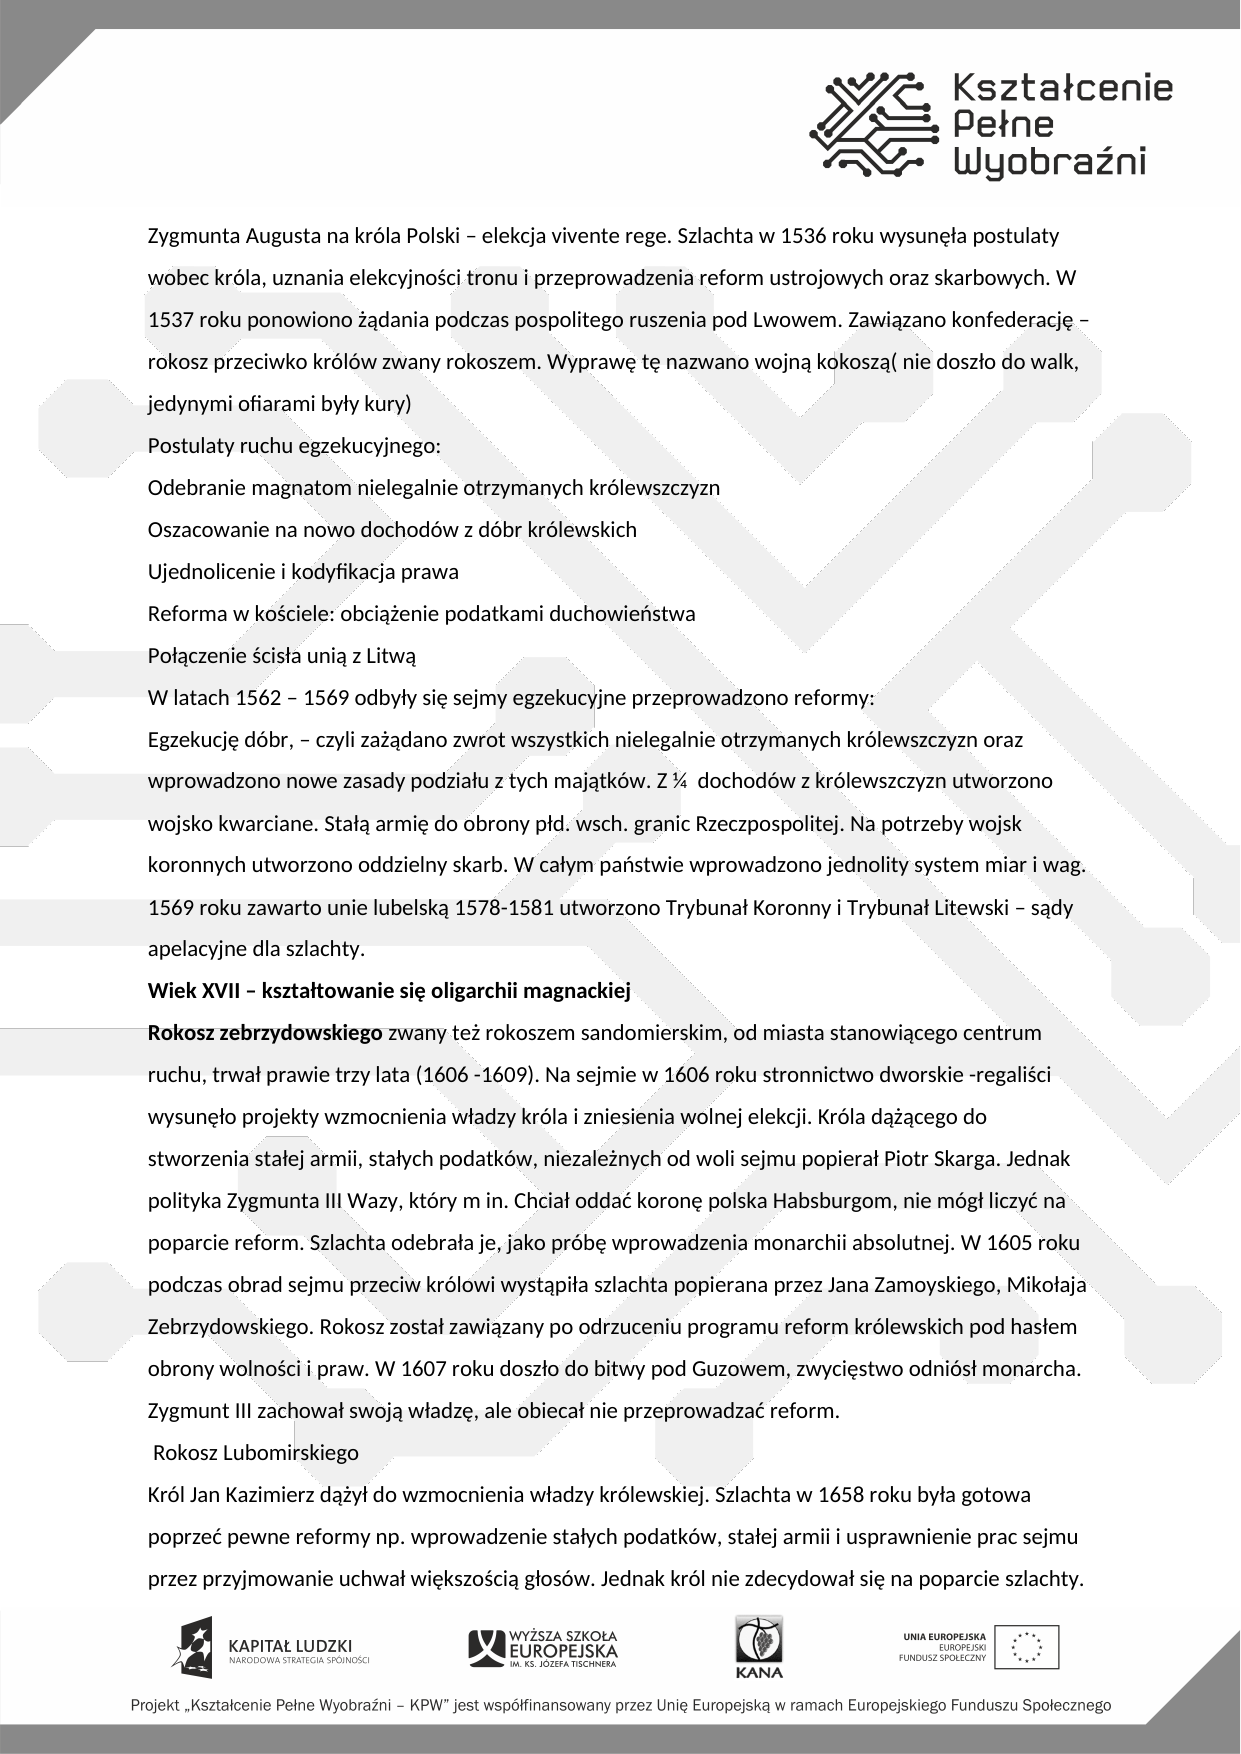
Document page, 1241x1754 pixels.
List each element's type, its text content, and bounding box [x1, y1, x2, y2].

text Egzekucję dóbr, – czyli zażądano zwrot wszystkich nielegalnie otrzymanych królewszczyzn oraz wprowadzono nowe zasady podziału z tych majątków. Z ¼ dochodów z królewszczyzn utworzono wojsko kwarciane. Stałą armię do obrony płd. wsch. granic Rzeczpospolitej. Na potrzeby wojsk koronnych utworzono oddzielny skarb. W całym państwie wprowadzono jednolity system miar i wag. [148, 725, 1093, 879]
text Postulaty ruchu egzekucyjnego: [148, 431, 1093, 459]
picture [0, 1607, 1241, 1754]
text Wiek XVII – kształtowanie się oligarchii magnackiej [148, 977, 1093, 1004]
text Połączenie ścisła unią z Litwą [148, 641, 1093, 669]
picture [0, 0, 1241, 207]
text Rokosz zebrzydowskiego zwany też rokoszem sandomierskim, od miasta stanowiącego centrum ruchu, trwał prawie trzy lata (1606 -1609). Na sejmie w 1606 roku stronnictwo dworskie -regaliści wysunęło projekty wzmocnienia władzy króla i zniesienia wolnej elekcji. Króla dążącego do stworzenia stałej armii, stałych podatków, niezależnych od woli sejmu popierał Piotr Skarga. Jednak polityka Zygmunta III Wazy, który m in. Chciał oddać koronę polska Habsburgom, nie mógł liczyć na poparcie reform. Szlachta odebrała je, jako próbę wprowadzenia monarchii absolutnej. W 1605 roku podczas obrad sejmu przeciw królowi wystąpiła szlachta popierana przez Jana Zamoyskiego, Mikołaja Zebrzydowskiego. Rokosz został zawiązany po odrzuceniu programu reform królewskich pod hasłem obrony wolności i praw. W 1607 roku doszło do bitwy pod Guzowem, zwycięstwo odniósł monarcha. Zygmunt III zachował swoją władzę, ale obiecał nie przeprowadzać reform. [148, 1018, 1093, 1424]
text Reforma w kościele: obciążenie podatkami duchowieństwa [148, 599, 1093, 627]
text Odebranie magnatom nielegalnie otrzymanych królewszczyzn [148, 473, 1093, 501]
text 1569 roku zawarto unie lubelską 1578-1581 utworzono Trybunał Koronny i Trybunał Litewski – sądy apelacyjne dla szlachty. [148, 893, 1093, 963]
picture [0, 266, 1241, 1487]
text Rokosz Lubomirskiego [148, 1438, 1093, 1466]
text W latach 1562 – 1569 odbyły się sejmy egzekucyjne przeprowadzono reformy: [148, 683, 1093, 711]
text Oszacowanie na nowo dochodów z dóbr królewskich [148, 515, 1093, 543]
text Ujednolicenie i kodyfikacja prawa [148, 557, 1093, 585]
